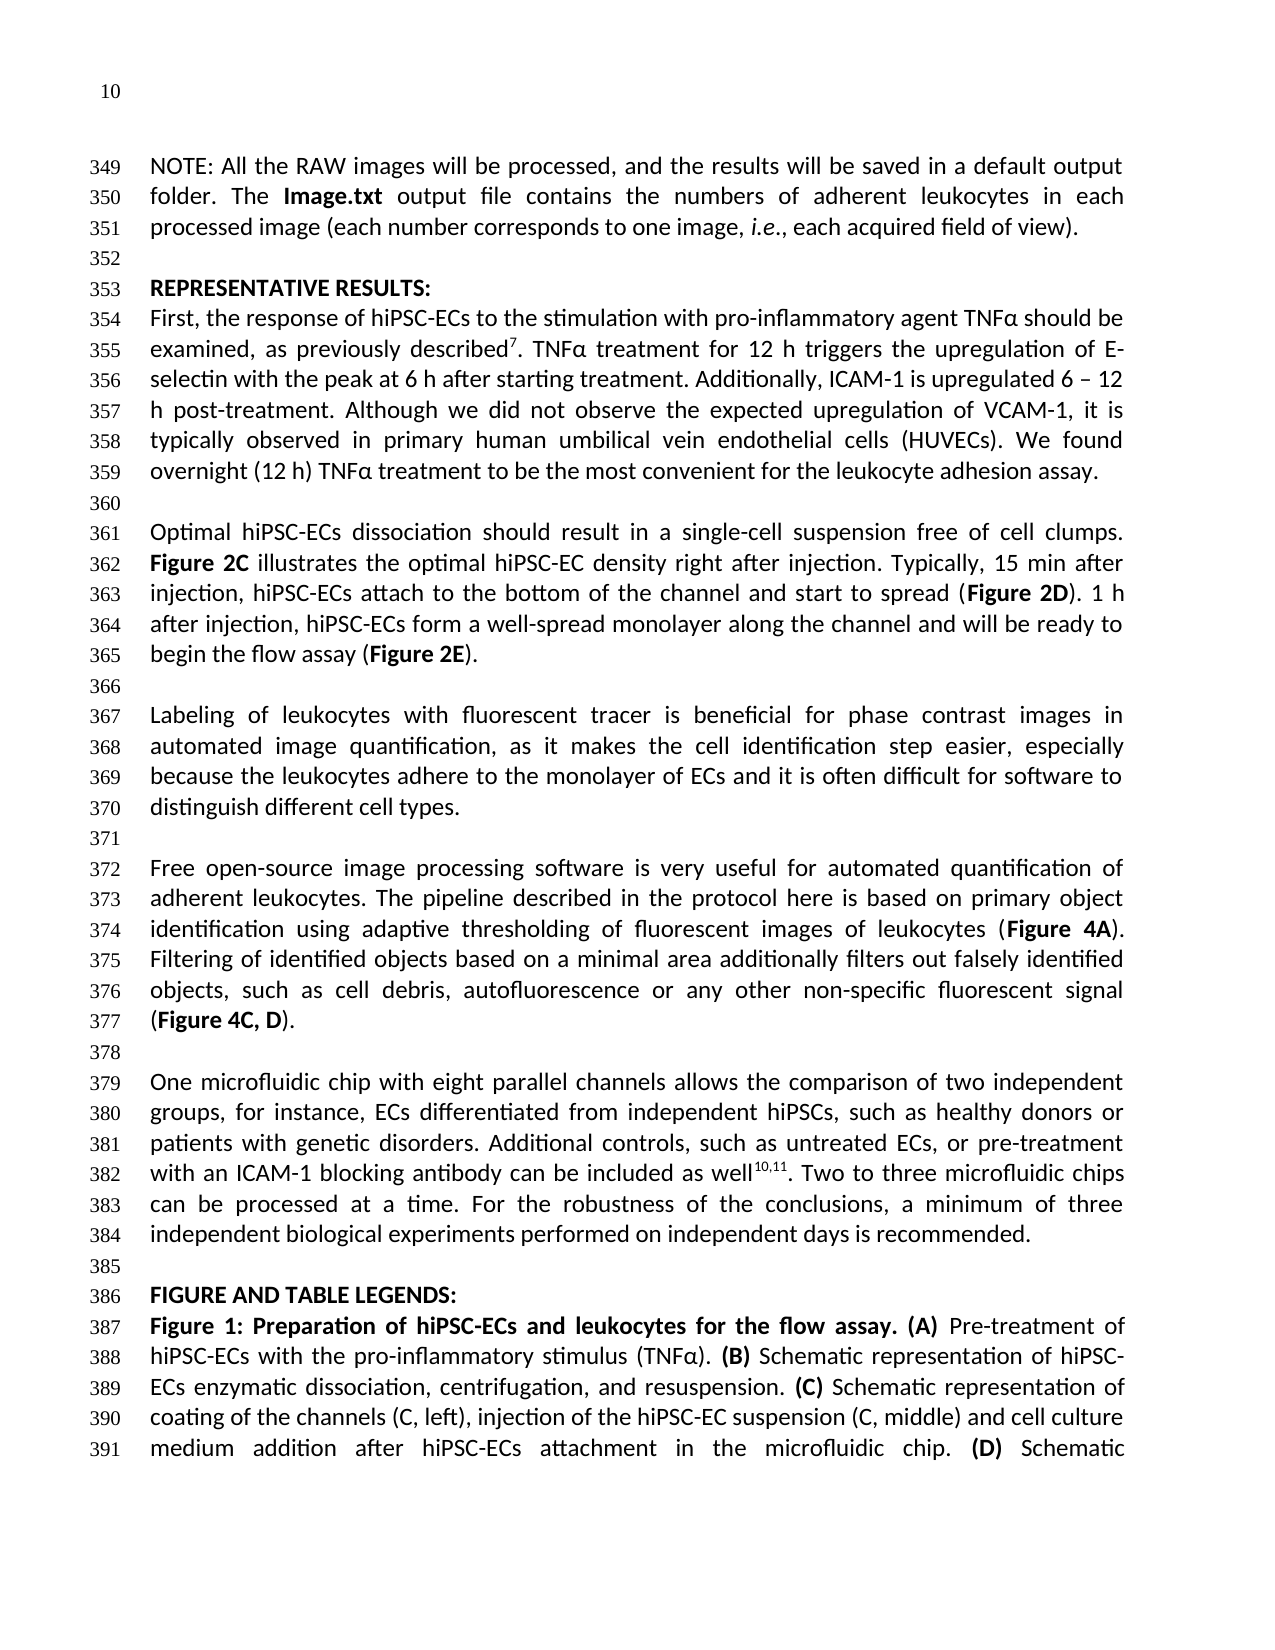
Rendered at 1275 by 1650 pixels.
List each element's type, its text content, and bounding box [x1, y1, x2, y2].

text REPRESENTATIVE RESULTS: [150, 242, 1125, 303]
list NOTE: All the RAW images will be processed, and the results will be saved in a default output folder. The Image.txt output file contains the numbers of adherent leukocytes in each processed image (each number corresponds to one image, i.e., each acquired field of view). [150, 150, 1125, 242]
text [150, 1310, 1125, 1462]
text One microfluidic chip with eight parallel channels allows the comparison of two independent groups, for instance, ECs differentiated from independent hiPSCs, such as healthy donors or patients with genetic disorders. Additional controls, such as untreated ECs, or pre-treatment with an ICAM-1 blocking antibody can be included as well10,11. Two to three microfluidic chips can be processed at a time. For the robustness of the conclusions, a minimum of three independent biological experiments performed on independent days is recommended. [150, 1066, 1125, 1249]
text Optimal hiPSC-ECs dissociation should result in a single-cell suspension free of cell clumps. Figure 2C illustrates the optimal hiPSC-EC density right after injection. Typically, 15 min after injection, hiPSC-ECs attach to the bottom of the channel and start to spread (Figure 2D). 1 h after injection, hiPSC-ECs form a well-spread monolayer along the channel and will be ready to begin the flow assay (Figure 2E). [150, 516, 1125, 669]
text FIGURE AND TABLE LEGENDS: [150, 1279, 1125, 1310]
text Labeling of leukocytes with fluorescent tracer is beneficial for phase contrast images in automated image quantification, as it makes the cell identification step easier, especially because the leukocytes adhere to the monolayer of ECs and it is often difficult for software to distinguish different cell types. [150, 699, 1125, 821]
text First, the response of hiPSC-ECs to the stimulation with pro-inflammatory agent TNFα should be examined, as previously described7. TNFα treatment for 12 h triggers the upregulation of E-selectin with the peak at 6 h after starting treatment. Additionally, ICAM-1 is upregulated 6 – 12 h post-treatment. Although we did not observe the expected upregulation of VCAM-1, it is typically observed in primary human umbilical vein endothelial cells (HUVECs). We found overnight (12 h) TNFα treatment to be the most convenient for the leukocyte adhesion assay. [150, 303, 1125, 486]
text Free open-source image processing software is very useful for automated quantification of adherent leukocytes. The pipeline described in the protocol here is based on primary object identification using adaptive thresholding of fluorescent images of leukocytes (Figure 4A). Filtering of identified objects based on a minimal area additionally filters out falsely identified objects, such as cell debris, autofluorescence or any other non-specific fluorescent signal (Figure 4C, D). [150, 852, 1125, 1035]
